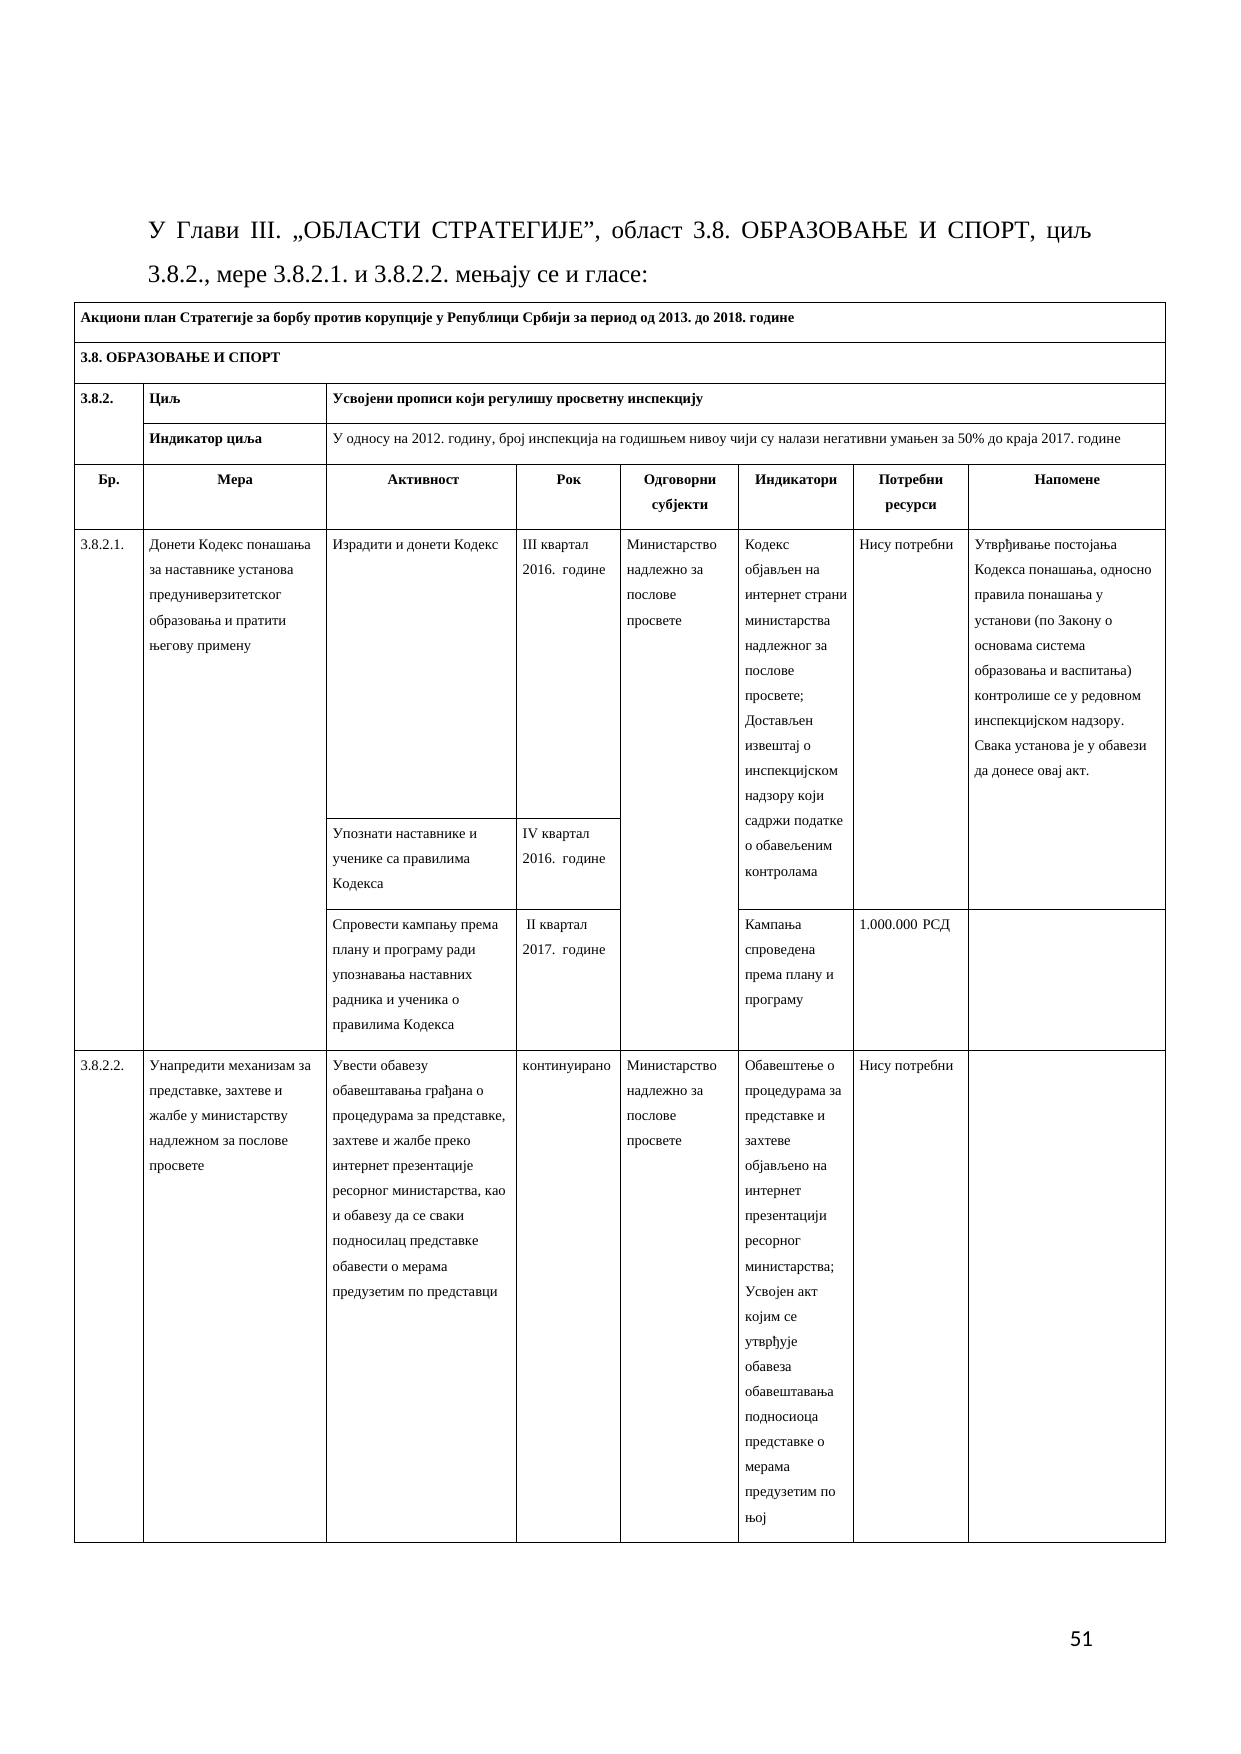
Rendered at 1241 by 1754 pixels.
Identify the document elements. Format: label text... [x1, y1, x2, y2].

table_cell Циљ [144, 384, 326, 423]
table_cell Мера [144, 465, 326, 529]
table_cell континуирано [517, 1051, 620, 1542]
table_cell Увести обавезу обавештавања грађана о процедурама за представке, захтеве и жалбе преко интернет презентације ресорног министарства, као и обавезу да се сваки подносилац представке обавести о мерама предузетим по представци [327, 1051, 516, 1542]
table_cell Нису потребни [854, 530, 968, 909]
table_cell Донети Кодекс понашања за наставнике установа предуниверзитетског образовања и пратити његову примену [144, 530, 326, 1049]
table_cell Израдити и донети Кодекс [327, 530, 516, 818]
table_cell Рок [517, 465, 620, 529]
table_cell Потребни ресурси [854, 465, 968, 529]
table_cell Унапредити механизам за представке, захтеве и жалбе у министарству надлежном за послове просвете [144, 1051, 326, 1542]
table_cell Упознати наставнике и ученике са правилима Кодекса [327, 819, 516, 909]
table_cell III квартал 2016. године [517, 530, 620, 818]
table_cell Бр. [75, 465, 143, 529]
table_cell Индикатори [739, 465, 853, 529]
table_cell Кодекс објављен на интернет страни министарства надлежног за послове просвете; Достављен извештај о инспекцијском надзору који садржи податке о обавељеним контролама [739, 530, 853, 909]
table_cell Нису потребни [854, 1051, 968, 1542]
table_cell Кампања спроведена према плану и програму [739, 910, 853, 1049]
table_cell Министарство надлежно за послове просвете [621, 530, 738, 1049]
table_cell 3.8.2. [75, 384, 143, 463]
table_cell Одговорни субјекти [621, 465, 738, 529]
table_cell Усвојени прописи који регулишу просветну инспекцију [327, 384, 1165, 423]
table_cell Министарство надлежно за послове просвете [621, 1051, 738, 1542]
table_cell У односу на 2012. годину, број инспекција на годишњем нивоу чији су налази негативни умањен за 50% до краја 2017. године [327, 424, 1165, 463]
table_cell 3.8.2.1. [75, 530, 143, 1049]
table_cell 3.8.2.2. [75, 1051, 143, 1542]
table_cell 1.000.000 РСД [854, 910, 968, 1049]
table_cell II квартал 2017. године [517, 910, 620, 1049]
table_cell 3.8. ОБРАЗОВАЊЕ И СПОРТ [75, 343, 1165, 383]
table_cell Утврђивање постојања Кодекса понашања, односно правила понашања у установи (по Закону о основама система образовања и васпитања) контролише се у редовном инспекцијском надзору. Свака установа је у обавези да донесе овај акт. [969, 530, 1165, 909]
table_cell IV квартал 2016. године [517, 819, 620, 909]
table_header Акциони план Стратегије за борбу против корупције у Републици Србији за период од 2013. до 2018. године [75, 303, 1165, 342]
text У Глави III. „ОБЛАСТИ СТРАТЕГИЈЕ”, област 3.8. ОБРАЗОВАЊЕ И СПОРТ, циљ 3.8.2., мере 3.8.2.1. и 3.8.2.2. мењају се и гласе: [148, 216, 1093, 287]
table_cell Спровести кампању према плану и програму ради упознавања наставних радника и ученика о правилима Кодекса [327, 910, 516, 1049]
table_cell Напомене [969, 465, 1165, 529]
table_cell Активност [327, 465, 516, 529]
table_cell [969, 1051, 1165, 1542]
table_cell Обавештење о процедурама за представке и захтеве објављено на интернет презентацији ресорног министарства; Усвојен акт којим се утврђује обавеза обавештавања подносиоца представке о мерама предузетим по њој [739, 1051, 853, 1542]
table_cell [969, 910, 1165, 1049]
table_cell Индикатор циља [144, 424, 326, 463]
